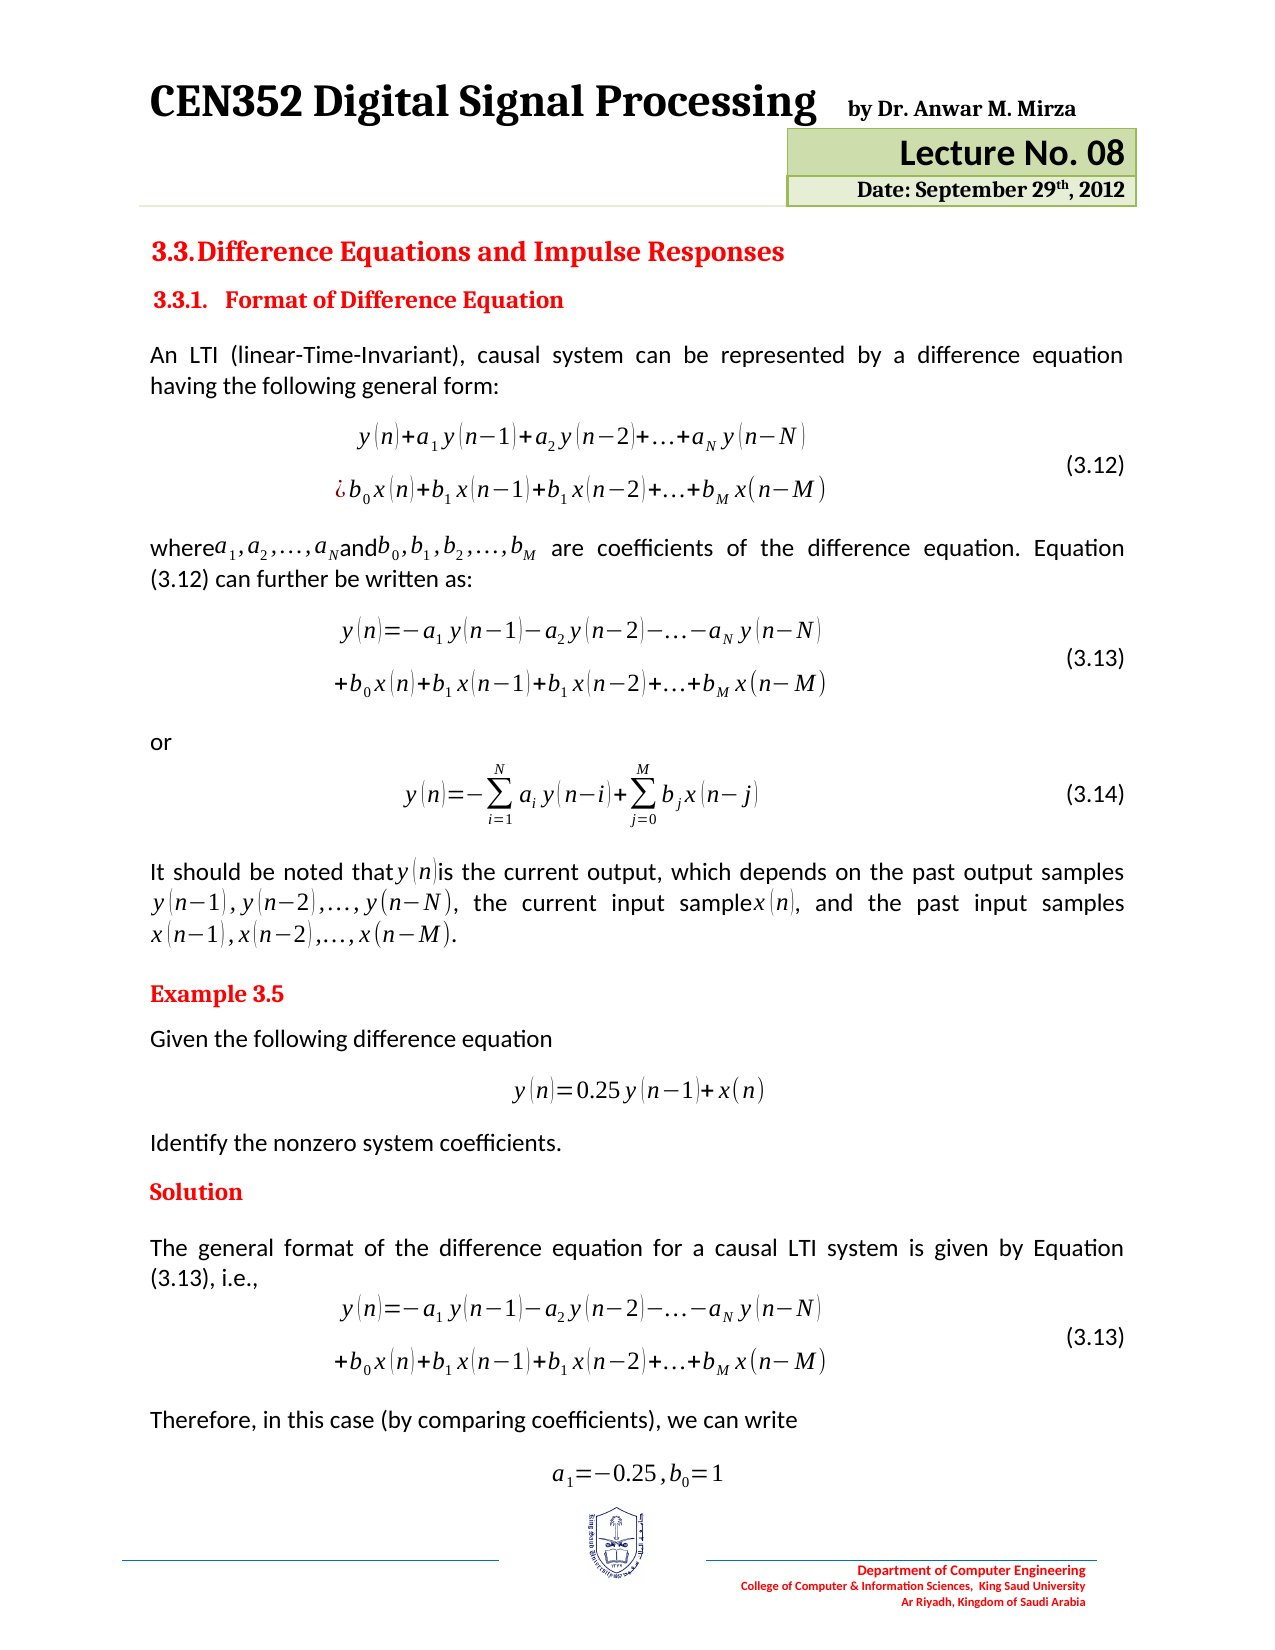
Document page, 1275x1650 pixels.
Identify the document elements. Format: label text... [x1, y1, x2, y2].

text Solution [150, 1178, 1125, 1207]
table_header (3.14) [1022, 756, 1136, 831]
text Identify the nonzero system coefficients. [150, 1127, 1125, 1157]
text Therefore, in this case (by comparing coefficients), we can write [150, 1404, 1125, 1434]
table_header [139, 1293, 1022, 1379]
text or [150, 726, 1125, 756]
table_header [139, 615, 1022, 701]
text Example 3.5 [150, 980, 1125, 1009]
text Given the following difference equation [150, 1023, 1125, 1054]
table_header (3.12) [1022, 421, 1136, 507]
text whereand are coefficients of the difference equation. Equation (3.12) can further be written as: [150, 532, 1125, 594]
text It should be noted thatis the current output, which depends on the past output samples, the current input sample, and the past input samples. [150, 856, 1125, 950]
text The general format of the difference equation for a causal LTI system is given by Equation (3.13), i.e., [150, 1232, 1125, 1293]
text An LTI (linear-Time-Invariant), causal system can be represented by a difference equation having the following general form: [150, 339, 1125, 400]
table_header (3.13) [1022, 615, 1136, 701]
table_header [139, 756, 1022, 831]
table_header (3.13) [1022, 1293, 1136, 1379]
table_header [139, 421, 1022, 507]
list Difference Equations and Impulse Responses [152, 235, 1125, 269]
list Format of Difference Equation [154, 286, 1125, 314]
